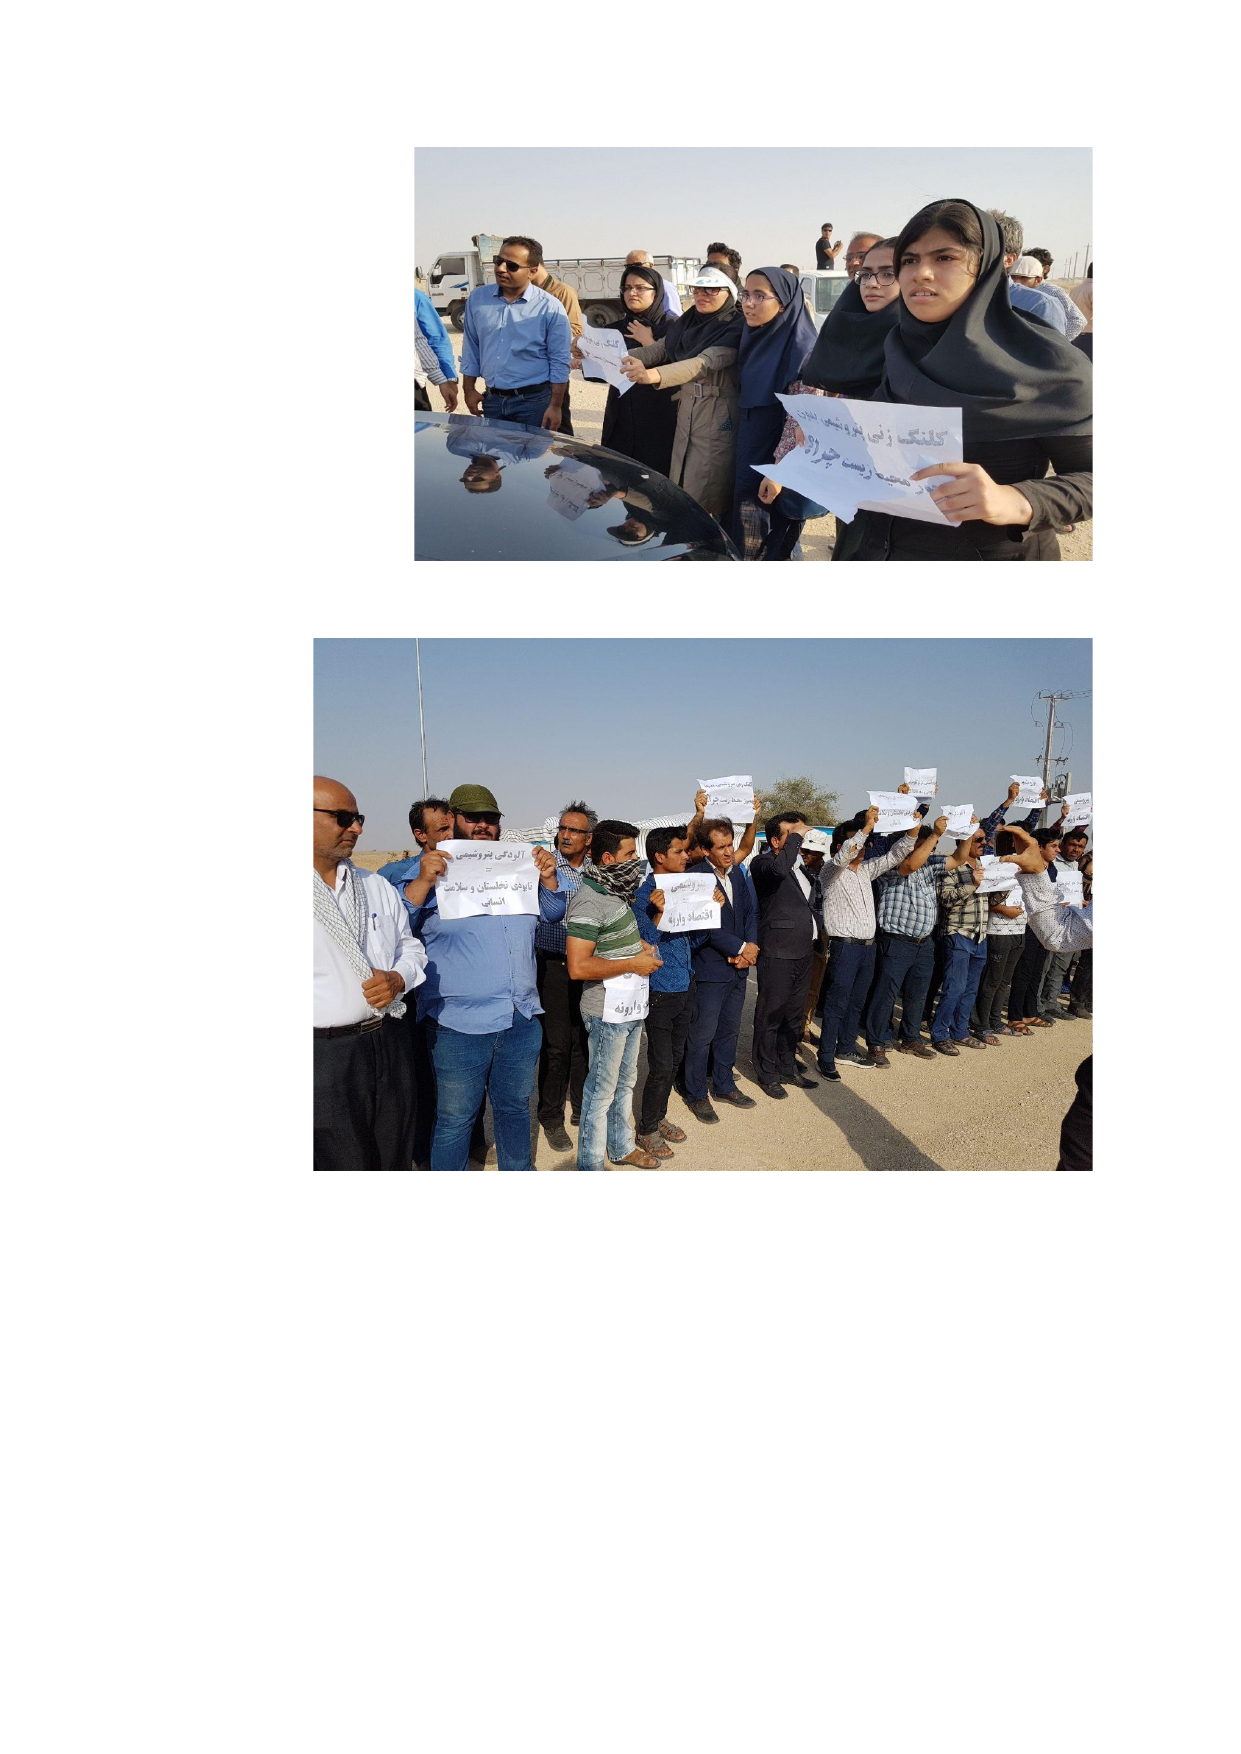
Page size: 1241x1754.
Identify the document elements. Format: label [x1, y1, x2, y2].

picture [313, 638, 1093, 1171]
picture [414, 147, 1093, 561]
